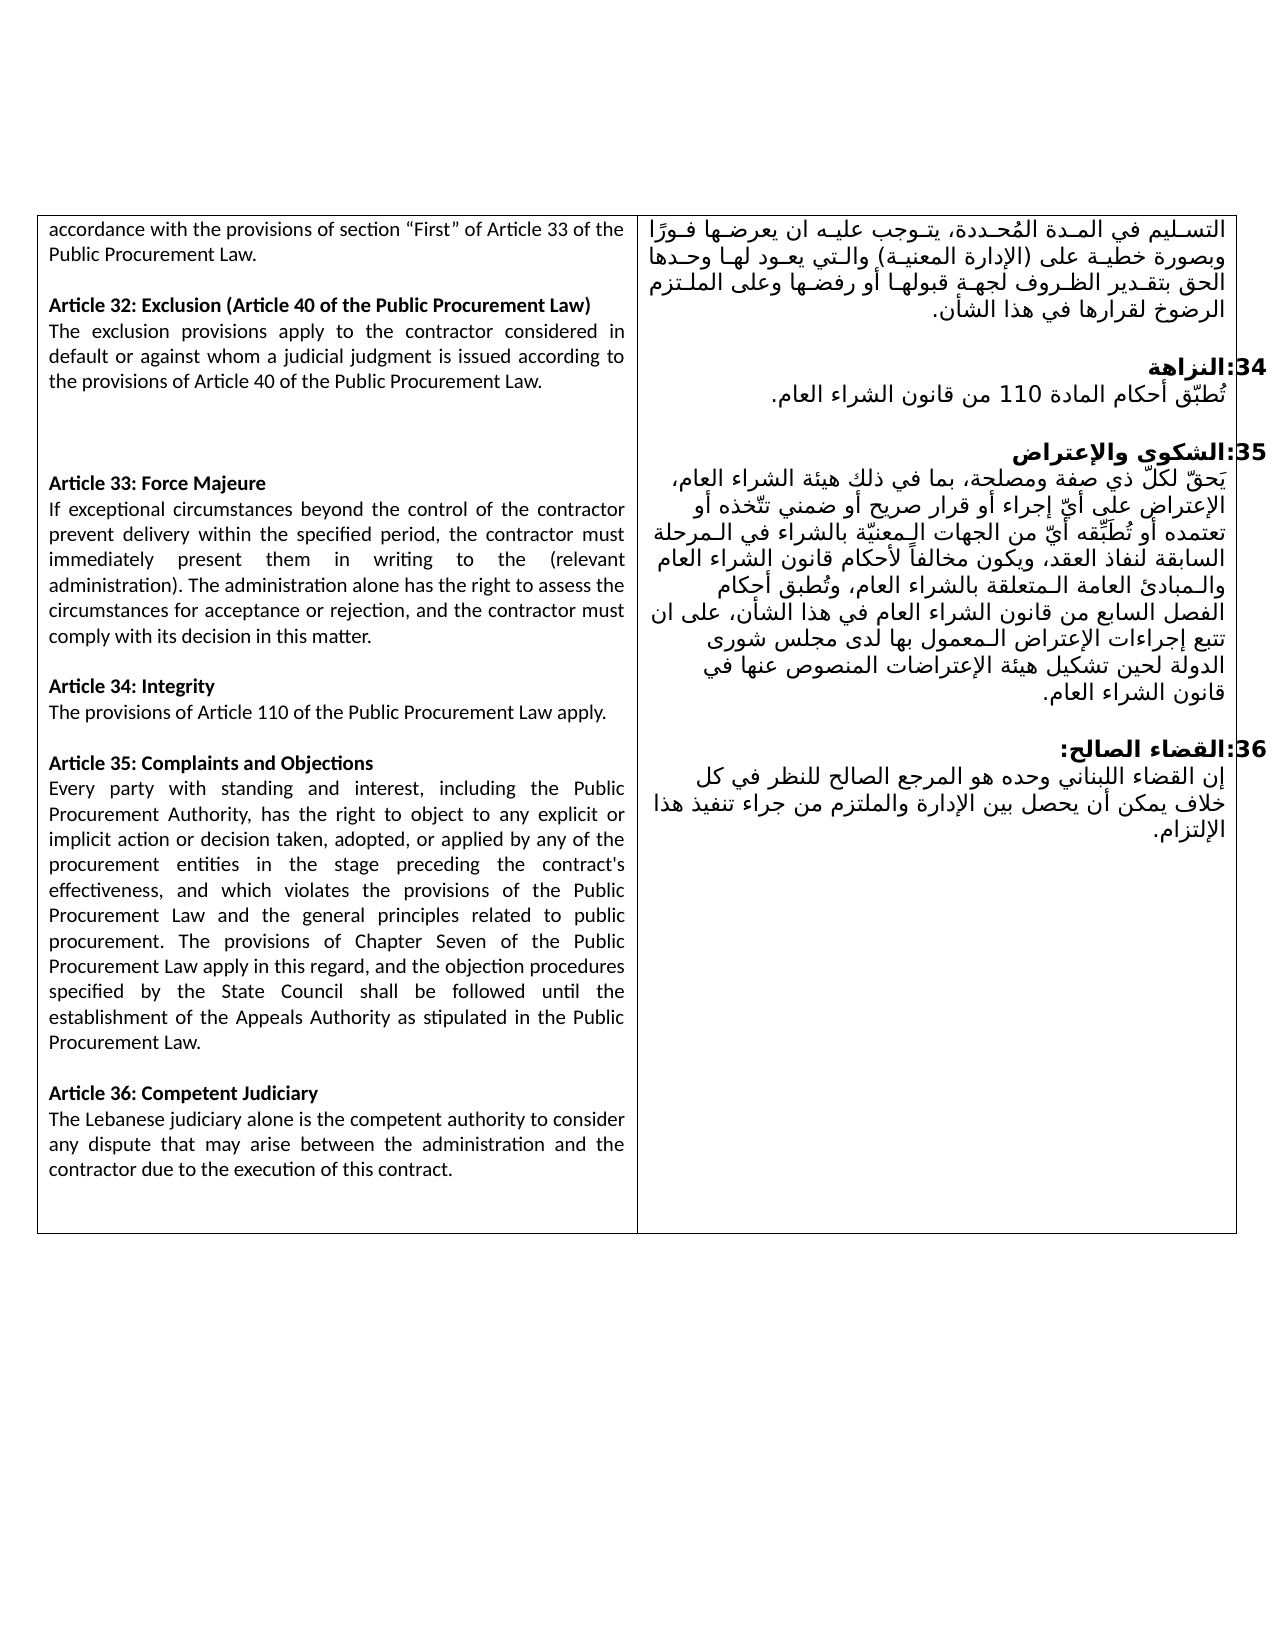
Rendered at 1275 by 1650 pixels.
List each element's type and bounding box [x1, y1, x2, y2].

table_cell [638, 216, 1236, 1233]
table_cell [38, 216, 637, 1233]
